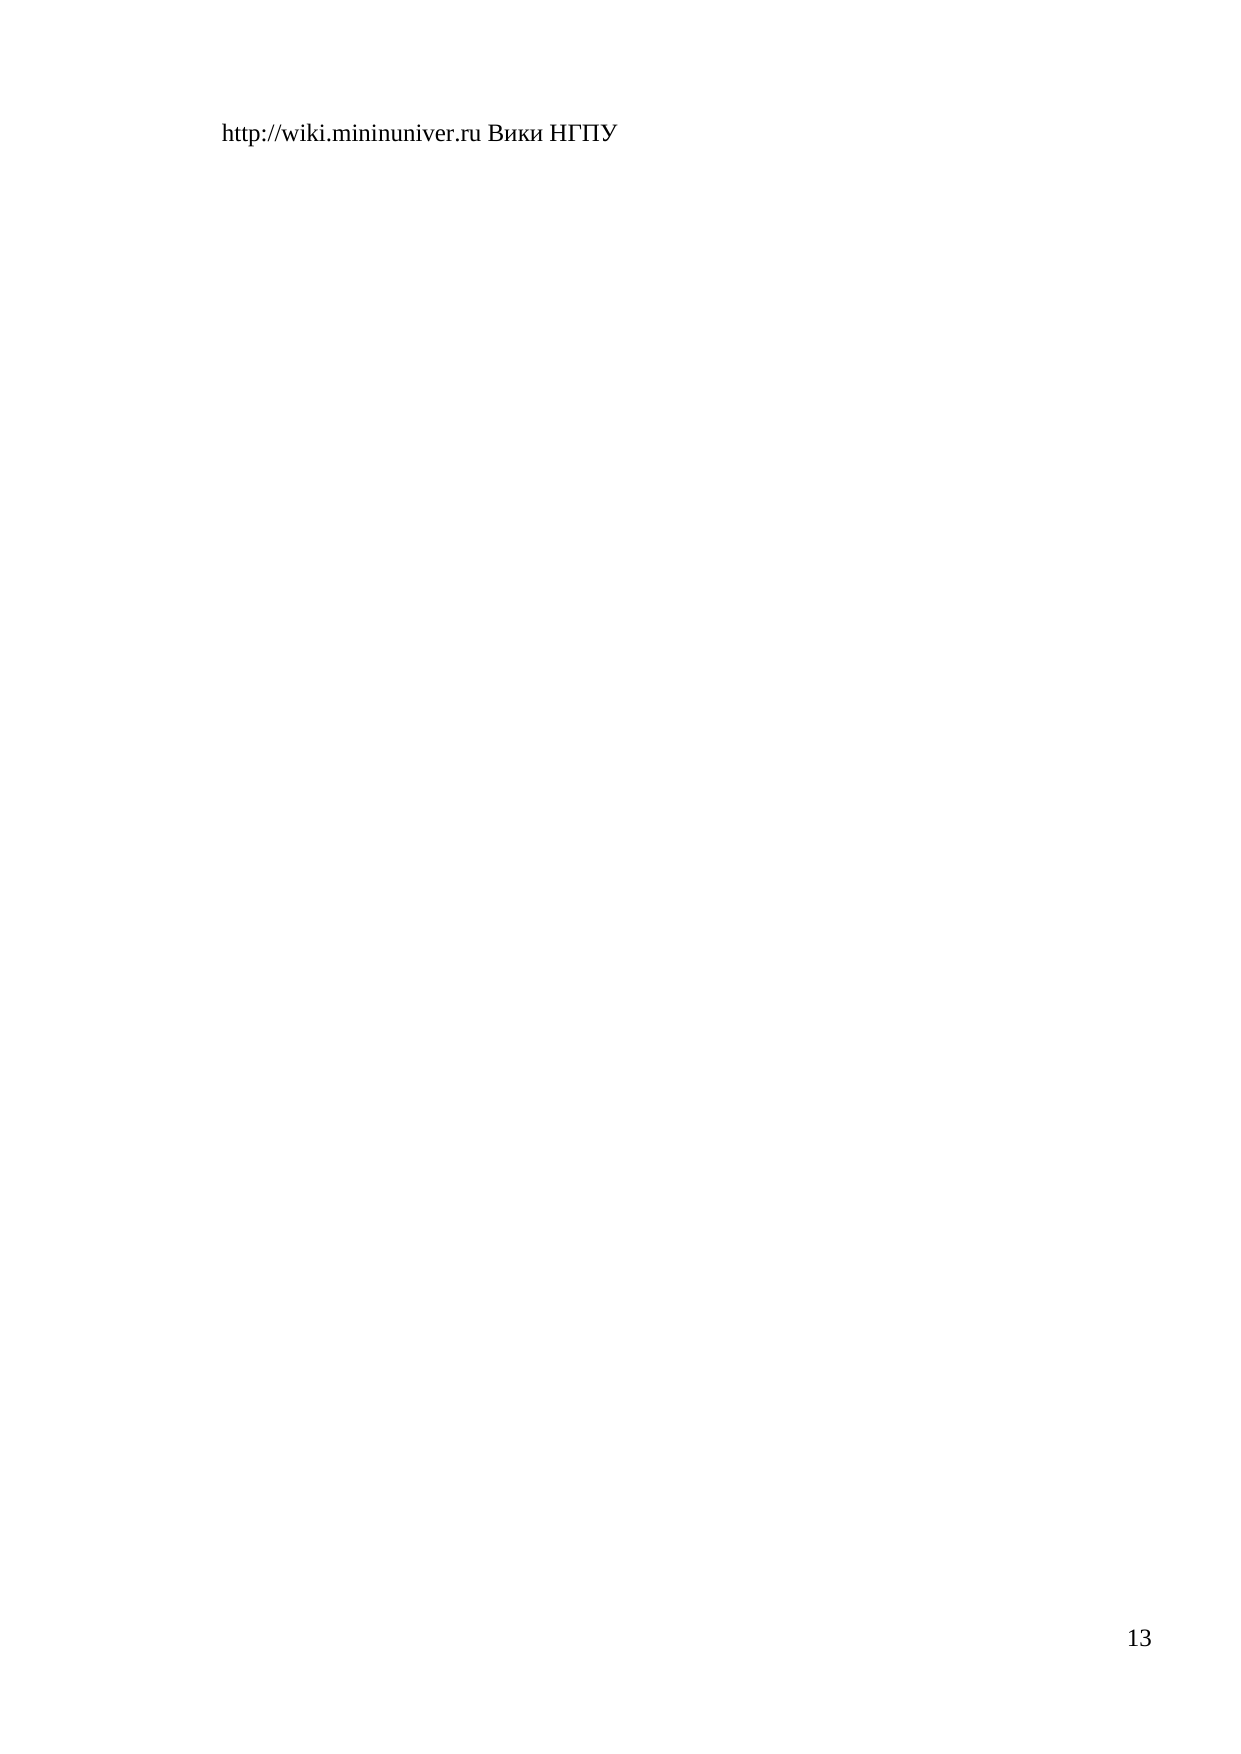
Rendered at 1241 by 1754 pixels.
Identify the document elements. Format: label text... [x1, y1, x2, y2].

text http://wiki.mininuniver.ru Вики НГПУ [148, 118, 1152, 147]
